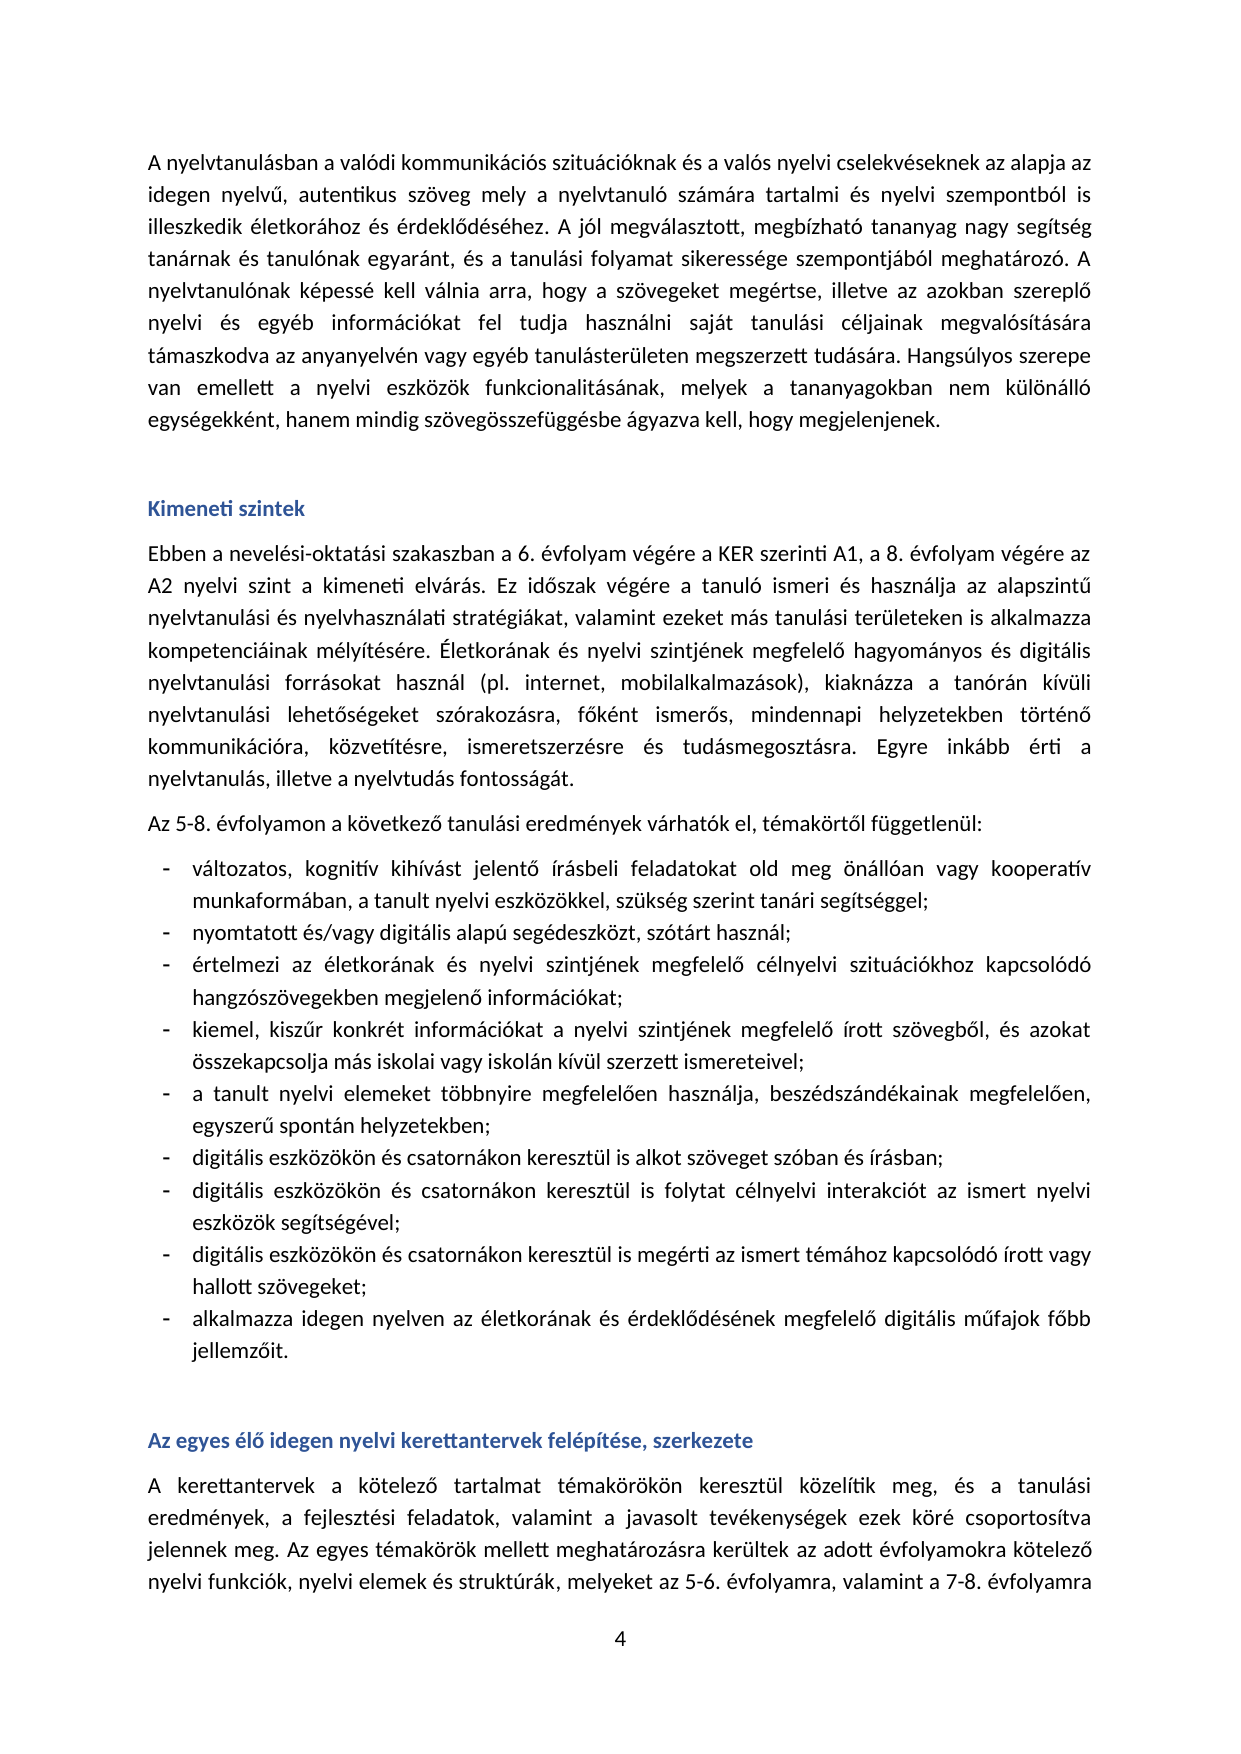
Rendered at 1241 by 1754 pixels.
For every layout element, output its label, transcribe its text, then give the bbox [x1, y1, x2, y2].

text Az 5-8. évfolyamon a következő tanulási eredmények várhatók el, témakörtől függetlenül: [148, 809, 1093, 837]
text Az egyes élő idegen nyelvi kerettantervek felépítése, szerkezete [148, 1426, 1093, 1454]
text Kimeneti szintek [148, 494, 1093, 522]
text Ebben a nevelési-oktatási szakaszban a 6. évfolyam végére a KER szerinti A1, a 8. évfolyam végére az A2 nyelvi szint a kimeneti elvárás. Ez időszak végére a tanuló ismeri és használja az alapszintű nyelvtanulási és nyelvhasználati stratégiákat, valamint ezeket más tanulási területeken is alkalmazza kompetenciáinak mélyítésére. Életkorának és nyelvi szintjének megfelelő hagyományos és digitális nyelvtanulási forrásokat használ (pl. internet, mobilalkalmazások), kiaknázza a tanórán kívüli nyelvtanulási lehetőségeket szórakozásra, főként ismerős, mindennapi helyzetekben történő kommunikációra, közvetítésre, ismeretszerzésre és tudásmegosztásra. Egyre inkább érti a nyelvtanulás, illetve a nyelvtudás fontosságát. [148, 539, 1093, 792]
text A nyelvtanulásban a valódi kommunikációs szituációknak és a valós nyelvi cselekvéseknek az alapja az idegen nyelvű, autentikus szöveg mely a nyelvtanuló számára tartalmi és nyelvi szempontból is illeszkedik életkorához és érdeklődéséhez. A jól megválasztott, megbízható tananyag nagy segítség tanárnak és tanulónak egyaránt, és a tanulási folyamat sikeressége szempontjából meghatározó. A nyelvtanulónak képessé kell válnia arra, hogy a szövegeket megértse, illetve az azokban szereplő nyelvi és egyéb információkat fel tudja használni saját tanulási céljainak megvalósítására támaszkodva az anyanyelvén vagy egyéb tanulásterületen megszerzett tudására. Hangsúlyos szerepe van emellett a nyelvi eszközök funkcionalitásának, melyek a tananyagokban nem különálló egységekként, hanem mindig szövegösszefüggésbe ágyazva kell, hogy megjelenjenek. [148, 148, 1093, 433]
list alkalmazza idegen nyelven az életkorának és érdeklődésének megfelelő digitális műfajok főbb jellemzőit. [162, 1304, 1093, 1365]
list digitális eszközökön és csatornákon keresztül is megérti az ismert témához kapcsolódó írott vagy hallott szövegeket; [162, 1240, 1093, 1300]
list nyomtatott és/vagy digitális alapú segédeszközt, szótárt használ; [162, 918, 1093, 946]
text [148, 1471, 1093, 1595]
list értelmezi az életkorának és nyelvi szintjének megfelelő célnyelvi szituációkhoz kapcsolódó hangzószövegekben megjelenő információkat; [162, 950, 1093, 1011]
list változatos, kognitív kihívást jelentő írásbeli feladatokat old meg önállóan vagy kooperatív munkaformában, a tanult nyelvi eszközökkel, szükség szerint tanári segítséggel; [162, 854, 1093, 914]
list a tanult nyelvi elemeket többnyire megfelelően használja, beszédszándékainak megfelelően, egyszerű spontán helyzetekben; [162, 1079, 1093, 1139]
list digitális eszközökön és csatornákon keresztül is folytat célnyelvi interakciót az ismert nyelvi eszközök segítségével; [162, 1176, 1093, 1236]
list digitális eszközökön és csatornákon keresztül is alkot szöveget szóban és írásban; [162, 1143, 1093, 1172]
list kiemel, kiszűr konkrét információkat a nyelvi szintjének megfelelő írott szövegből, és azokat összekapcsolja más iskolai vagy iskolán kívül szerzett ismereteivel; [162, 1015, 1093, 1075]
